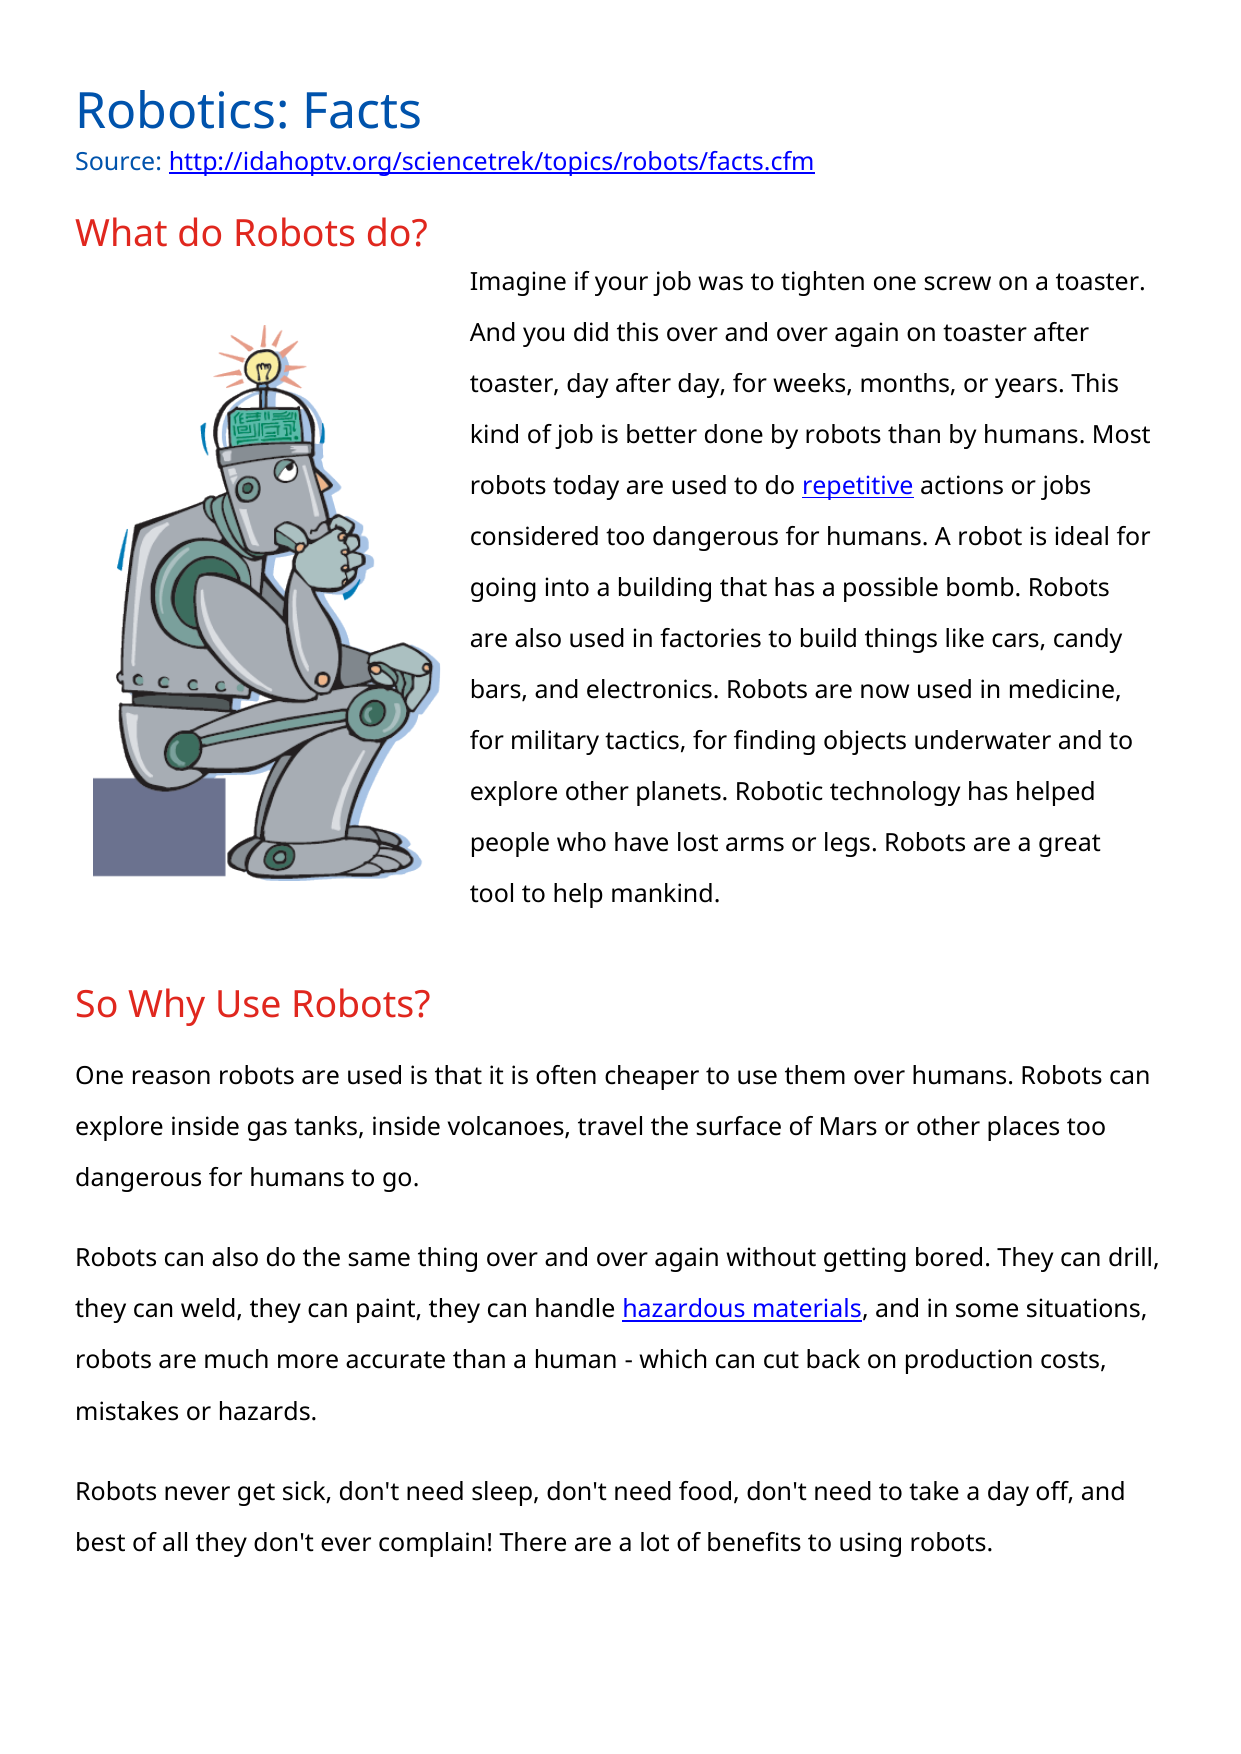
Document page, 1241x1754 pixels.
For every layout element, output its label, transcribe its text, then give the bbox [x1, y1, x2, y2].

text What do Robots do? [75, 206, 1165, 257]
text Robots can also do the same thing over and over again without getting bored. They can drill, they can weld, they can paint, they can handle hazardous materials, and in some situations, robots are much more accurate than a human ‐ which can cut back on production costs, mistakes or hazards. [75, 1240, 1165, 1427]
picture [93, 325, 441, 881]
table_header [75, 264, 458, 948]
text Robotics: Facts Source: http://idahoptv.org/sciencetrek/topics/robots/facts.cfm [75, 75, 1165, 177]
text Robots never get sick, don't need sleep, don't need food, don't need to take a day off, and best of all they don't ever complain! There are a lot of benefits to using robots. [75, 1473, 1165, 1558]
text One reason robots are used is that it is often cheaper to use them over humans. Robots can explore inside gas tanks, inside volcanoes, travel the surface of Mars or other places too dangerous for humans to go. [75, 1058, 1165, 1194]
text So Why Use Robots? [75, 977, 1165, 1028]
table_header Imagine if your job was to tighten one screw on a toaster. And you did this over and over again on toaster after toaster, day after day, for weeks, months, or years. This kind of job is better done by robots than by humans. Most robots today are used to do repetitive actions or jobs considered too dangerous for humans. A robot is ideal for going into a building that has a possible bomb. Robots are also used in factories to build things like cars, candy bars, and electronics. Robots are now used in medicine, for military tactics, for finding objects underwater and to explore other planets. Robotic technology has helped people who have lost arms or legs. Robots are a great tool to help mankind. [458, 264, 1164, 948]
